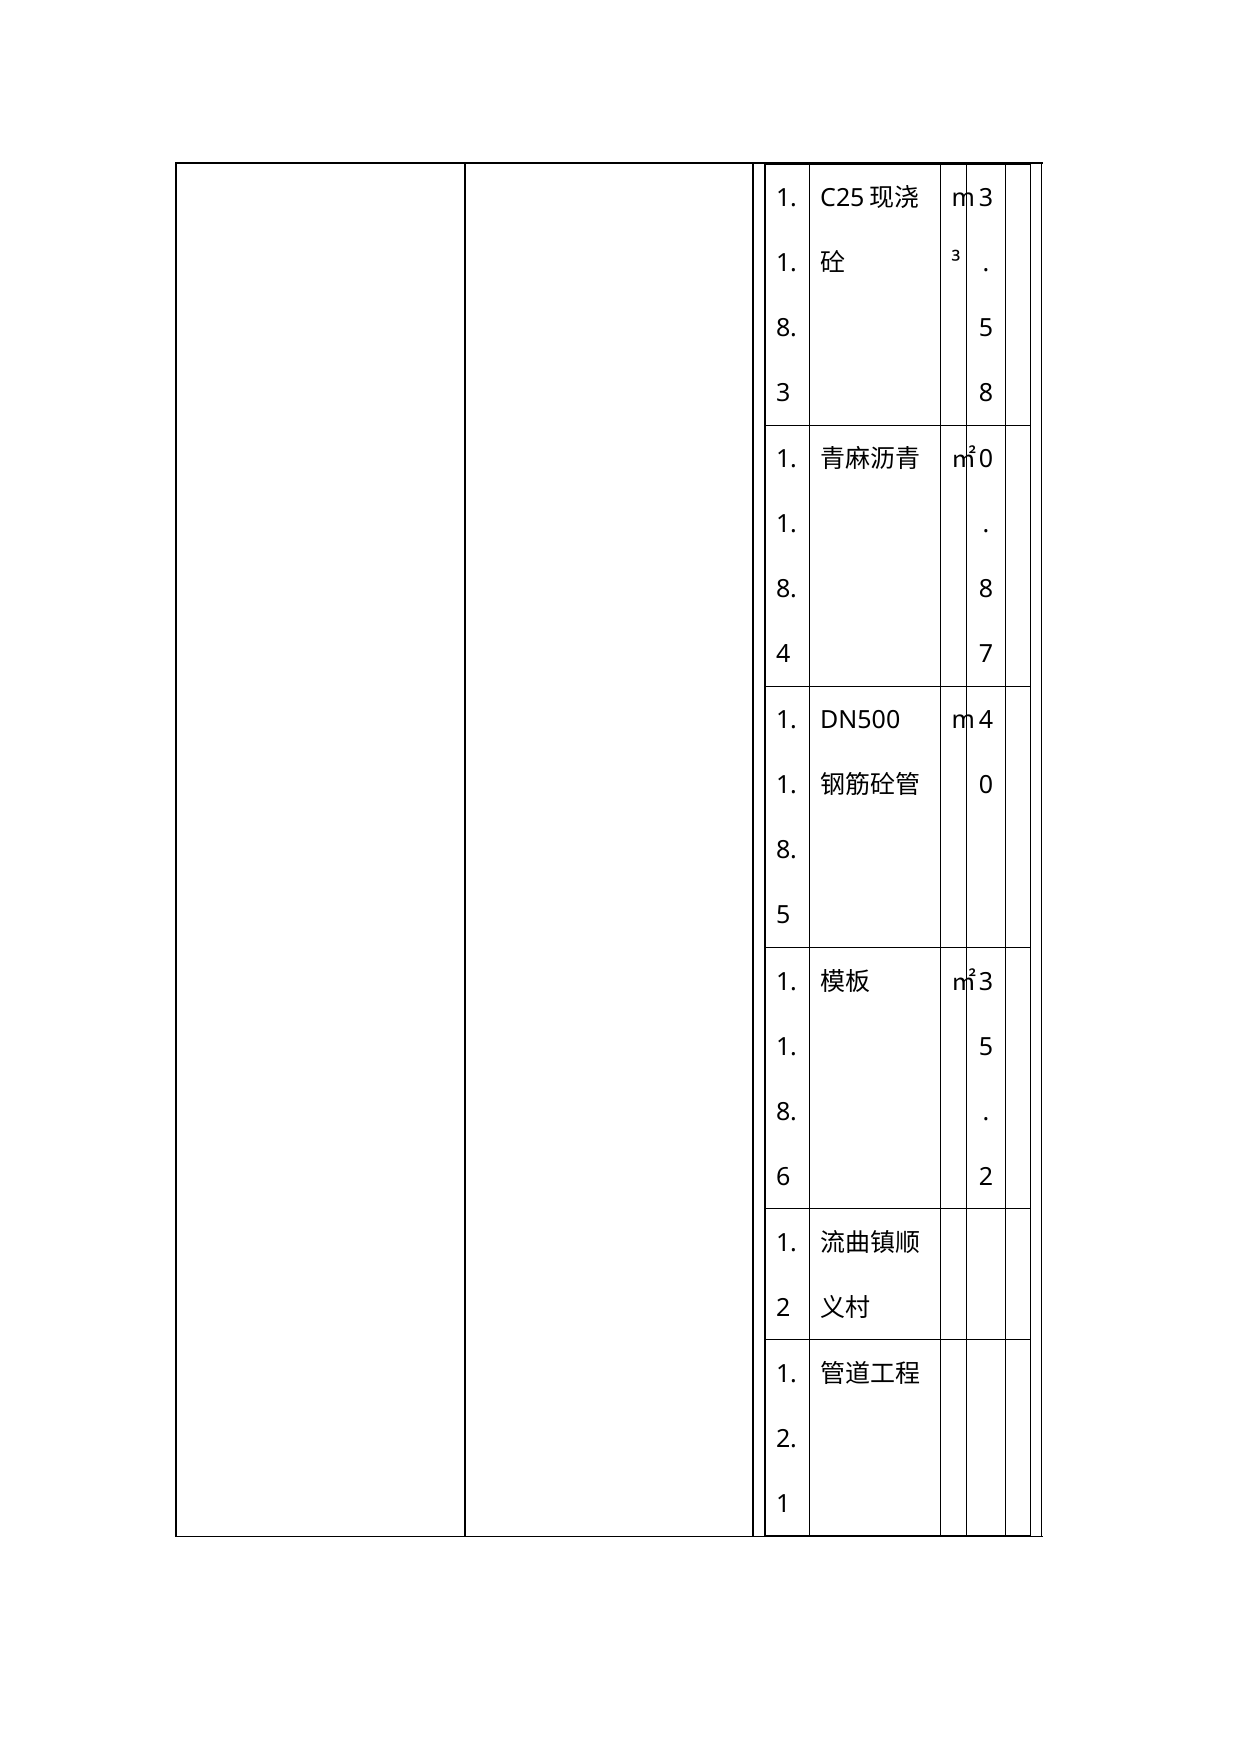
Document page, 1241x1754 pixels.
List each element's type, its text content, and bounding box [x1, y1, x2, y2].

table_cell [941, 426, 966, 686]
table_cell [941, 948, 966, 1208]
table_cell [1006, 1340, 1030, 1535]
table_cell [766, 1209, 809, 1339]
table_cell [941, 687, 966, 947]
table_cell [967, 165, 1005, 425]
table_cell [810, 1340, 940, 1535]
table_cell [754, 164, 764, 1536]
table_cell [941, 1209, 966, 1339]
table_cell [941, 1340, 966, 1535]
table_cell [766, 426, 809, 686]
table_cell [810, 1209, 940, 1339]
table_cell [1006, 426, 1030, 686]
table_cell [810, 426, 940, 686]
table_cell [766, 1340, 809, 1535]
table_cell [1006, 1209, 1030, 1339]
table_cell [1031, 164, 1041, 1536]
table_cell [466, 164, 752, 1536]
table_cell 1 [177, 164, 464, 1536]
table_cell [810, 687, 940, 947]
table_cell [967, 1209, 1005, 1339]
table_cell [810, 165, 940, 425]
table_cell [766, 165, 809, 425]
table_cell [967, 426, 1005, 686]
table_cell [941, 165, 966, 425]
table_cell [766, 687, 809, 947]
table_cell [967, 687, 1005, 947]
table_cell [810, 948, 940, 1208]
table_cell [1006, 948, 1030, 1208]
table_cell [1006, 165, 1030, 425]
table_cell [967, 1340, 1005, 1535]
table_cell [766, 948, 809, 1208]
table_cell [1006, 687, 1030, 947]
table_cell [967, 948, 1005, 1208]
